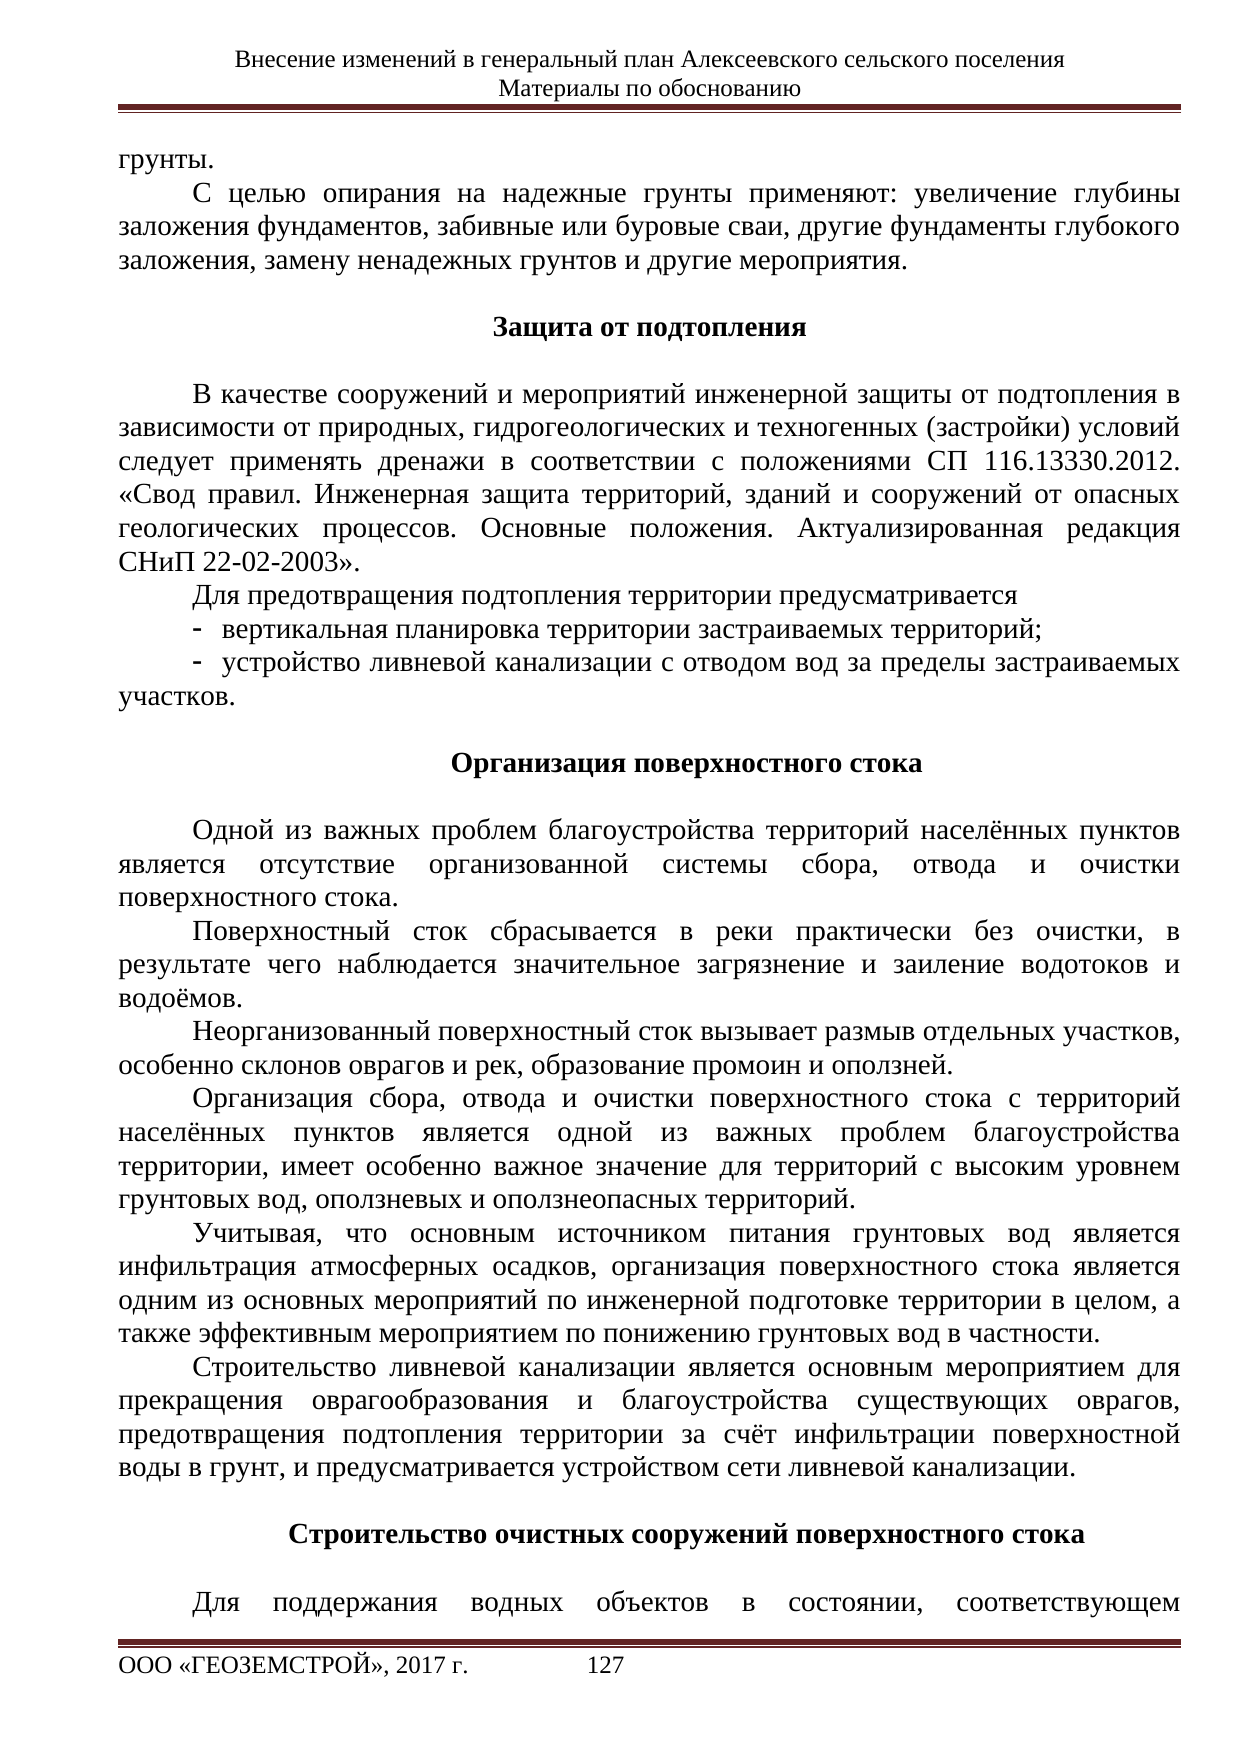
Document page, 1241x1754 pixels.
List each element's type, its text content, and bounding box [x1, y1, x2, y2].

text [118, 1584, 1181, 1617]
text Защита от подтопления [118, 309, 1181, 342]
text Строительство ливневой канализации является основным мероприятием для прекращения оврагообразования и благоустройства существующих оврагов, предотвращения подтопления территории за счёт инфильтрации поверхностной воды в грунт, и предусматривается устройством сети ливневой канализации. [118, 1349, 1181, 1483]
text Организация поверхностного стока [118, 745, 1181, 779]
text Неорганизованный поверхностный сток вызывает размыв отдельных участков, особенно склонов оврагов и рек, образование промоин и оползней. [118, 1013, 1181, 1081]
list вертикальная планировка территории застраиваемых территорий; [118, 611, 1181, 644]
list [118, 141, 1181, 175]
text В качестве сооружений и мероприятий инженерной защиты от подтопления в зависимости от природных, гидрогеологических и техногенных (застройки) условий следует применять дренажи в соответствии с положениями СП 116.13330.2012. «Свод правил. Инженерная защита территорий, зданий и сооружений от опасных геологических процессов. Основные положения. Актуализированная редакция СНиП 22-02-2003». [118, 376, 1181, 577]
text С целью опирания на надежные грунты применяют: увеличение глубины заложения фундаментов, забивные или буровые сваи, другие фундаменты глубокого заложения, замену ненадежных грунтов и другие мероприятия. [118, 175, 1181, 275]
text Для предотвращения подтопления территории предусматривается [118, 577, 1181, 611]
list устройство ливневой канализации с отводом вод за пределы застраиваемых участков. [118, 644, 1181, 712]
text Учитывая, что основным источником питания грунтовых вод является инфильтрация атмосферных осадков, организация поверхностного стока является одним из основных мероприятий по инженерной подготовке территории в целом, а также эффективным мероприятием по понижению грунтовых вод в частности. [118, 1215, 1181, 1349]
text Поверхностный сток сбрасывается в реки практически без очистки, в результате чего наблюдается значительное загрязнение и заиление водотоков и водоёмов. [118, 913, 1181, 1013]
text Организация сбора, отвода и очистки поверхностного стока с территорий населённых пунктов является одной из важных проблем благоустройства территории, имеет особенно важное значение для территорий с высоким уровнем грунтовых вод, оползневых и оползнеопасных территорий. [118, 1081, 1181, 1215]
text Одной из важных проблем благоустройства территорий населённых пунктов является отсутствие организованной системы сбора, отвода и очистки поверхностного стока. [118, 812, 1181, 913]
text Строительство очистных сооружений поверхностного стока [118, 1517, 1181, 1550]
